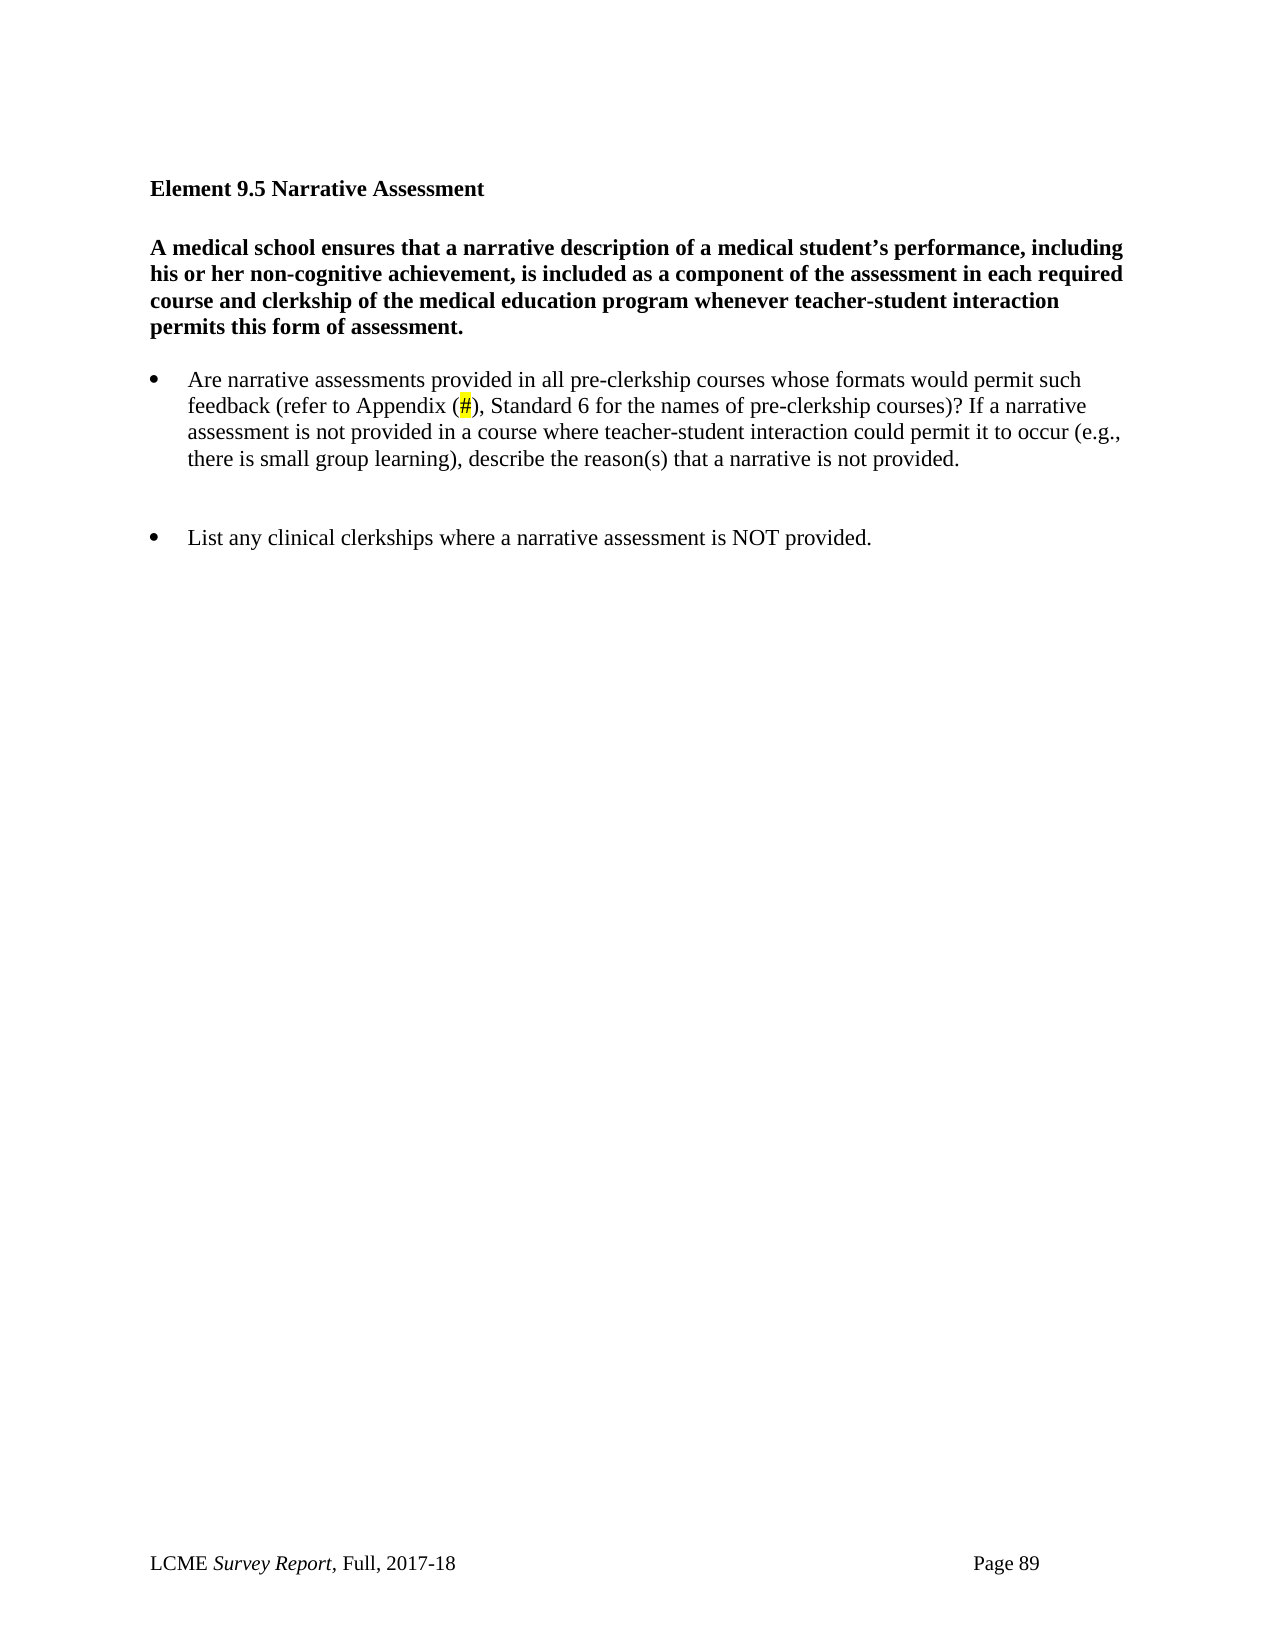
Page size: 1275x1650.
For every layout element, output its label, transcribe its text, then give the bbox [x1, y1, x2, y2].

subtitle Element 9.5 Narrative Assessment [150, 175, 1125, 201]
text A medical school ensures that a narrative description of a medical student’s performance, including his or her non-cognitive achievement, is included as a component of the assessment in each required course and clerkship of the medical education program whenever teacher-student interaction permits this form of assessment. [150, 234, 1125, 339]
list List any clinical clerkships where a narrative assessment is NOT provided. [150, 524, 1125, 550]
list Are narrative assessments provided in all pre-clerkship courses whose formats would permit such feedback (refer to Appendix (#), Standard 6 for the names of pre-clerkship courses)? If a narrative assessment is not provided in a course where teacher-student interaction could permit it to occur (e.g., there is small group learning), describe the reason(s) that a narrative is not provided. [150, 366, 1125, 471]
